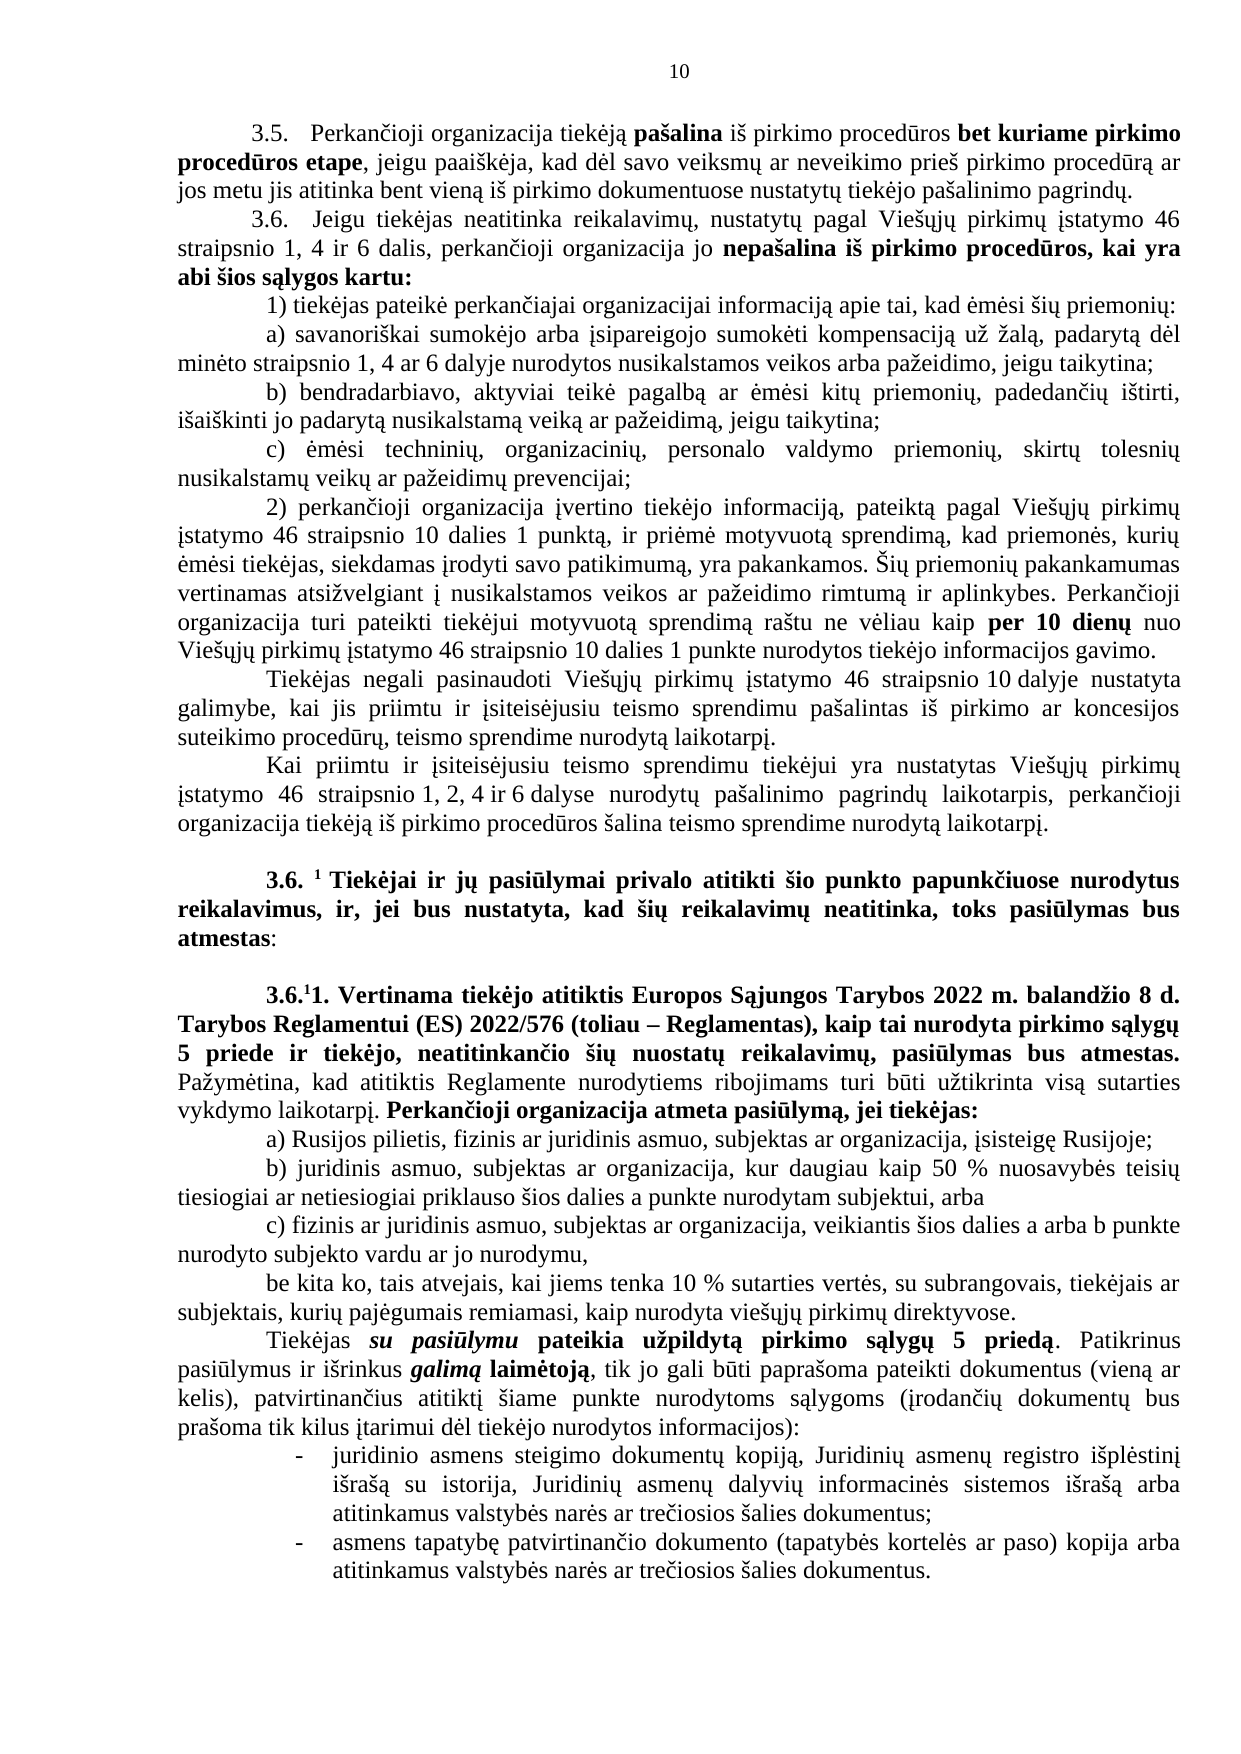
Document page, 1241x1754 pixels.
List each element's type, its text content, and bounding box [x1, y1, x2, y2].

text a) Rusijos pilietis, fizinis ar juridinis asmuo, subjektas ar organizacija, įsisteigę Rusijoje; [177, 1124, 1181, 1153]
list Perkančioji organizacija tiekėją pašalina iš pirkimo procedūros bet kuriame pirkimo procedūros etape, jeigu paaiškėja, kad dėl savo veiksmų ar neveikimo prieš pirkimo procedūrą ar jos metu jis atitinka bent vieną iš pirkimo dokumentuose nustatytų tiekėjo pašalinimo pagrindų. [177, 118, 1181, 204]
text b) juridinis asmuo, subjektas ar organizacija, kur daugiau kaip 50 % nuosavybės teisių tiesiogiai ar netiesiogiai priklauso šios dalies a punkte nurodytam subjektui, arba [177, 1153, 1181, 1211]
list Jeigu tiekėjas neatitinka reikalavimų, nustatytų pagal Viešųjų pirkimų įstatymo 46 straipsnio 1, 4 ir 6 dalis, perkančioji organizacija jo nepašalina iš pirkimo procedūros, kai yra abi šios sąlygos kartu: [177, 204, 1181, 291]
text b) bendradarbiavo, aktyviai teikė pagalbą ar ėmėsi kitų priemonių, padedančių ištirti, išaiškinti jo padarytą nusikalstamą veiką ar pažeidimą, jeigu taikytina; [177, 377, 1181, 434]
text c) fizinis ar juridinis asmuo, subjektas ar organizacija, veikiantis šios dalies a arba b punkte nurodyto subjekto vardu ar jo nurodymu, [177, 1211, 1181, 1268]
text 2) perkančioji organizacija įvertino tiekėjo informaciją, pateiktą pagal Viešųjų pirkimų įstatymo 46 straipsnio 10 dalies 1 punktą, ir priėmė motyvuotą sprendimą, kad priemonės, kurių ėmėsi tiekėjas, siekdamas įrodyti savo patikimumą, yra pakankamos. Šių priemonių pakankamumas vertinamas atsižvelgiant į nusikalstamos veikos ar pažeidimo rimtumą ir aplinkybes. Perkančioji organizacija turi pateikti tiekėjui motyvuotą sprendimą raštu ne vėliau kaip per 10 dienų nuo Viešųjų pirkimų įstatymo 46 straipsnio 10 dalies 1 punkte nurodytos tiekėjo informacijos gavimo. [177, 492, 1181, 664]
text Kai priimtu ir įsiteisėjusiu teismo sprendimu tiekėjui yra nustatytas Viešųjų pirkimų įstatymo 46 straipsnio 1, 2, 4 ir 6 dalyse nurodytų pašalinimo pagrindų laikotarpis, perkančioji organizacija tiekėją iš pirkimo procedūros šalina teismo sprendime nurodytą laikotarpį. [177, 751, 1181, 837]
text Tiekėjas su pasiūlymu pateikia užpildytą pirkimo sąlygų 5 priedą. Patikrinus pasiūlymus ir išrinkus galimą laimėtoją, tik jo gali būti paprašoma pateikti dokumentus (vieną ar kelis), patvirtinančius atitiktį šiame punkte nurodytoms sąlygoms (įrodančių dokumentų bus prašoma tik kilus įtarimui dėl tiekėjo nurodytos informacijos): [177, 1326, 1181, 1441]
text a) savanoriškai sumokėjo arba įsipareigojo sumokėti kompensaciją už žalą, padarytą dėl minėto straipsnio 1, 4 ar 6 dalyje nurodytos nusikalstamos veikos arba pažeidimo, jeigu taikytina; [177, 319, 1181, 377]
list juridinio asmens steigimo dokumentų kopiją, Juridinių asmenų registro išplėstinį išrašą su istorija, Juridinių asmenų dalyvių informacinės sistemos išrašą arba atitinkamus valstybės narės ar trečiosios šalies dokumentus; [295, 1441, 1181, 1527]
text be kita ko, tais atvejais, kai jiems tenka 10 % sutarties vertės, su subrangovais, tiekėjais ar subjektais, kurių pajėgumais remiamasi, kaip nurodyta viešųjų pirkimų direktyvose. [177, 1268, 1181, 1326]
list asmens tapatybę patvirtinančio dokumento (tapatybės kortelės ar paso) kopija arba atitinkamus valstybės narės ar trečiosios šalies dokumentus. [295, 1527, 1181, 1584]
text 1) tiekėjas pateikė perkančiajai organizacijai informaciją apie tai, kad ėmėsi šių priemonių: [177, 291, 1181, 319]
text 3.6.11. Vertinama tiekėjo atitiktis Europos Sąjungos Tarybos 2022 m. balandžio 8 d. Tarybos Reglamentui (ES) 2022/576 (toliau – Reglamentas), kaip tai nurodyta pirkimo sąlygų 5 priede ir tiekėjo, neatitinkančio šių nuostatų reikalavimų, pasiūlymas bus atmestas. Pažymėtina, kad atitiktis Reglamente nurodytiems ribojimams turi būti užtikrinta visą sutarties vykdymo laikotarpį. Perkančioji organizacija atmeta pasiūlymą, jei tiekėjas: [177, 981, 1181, 1124]
text 3.6. 1 Tiekėjai ir jų pasiūlymai privalo atitikti šio punkto papunkčiuose nurodytus reikalavimus, ir, jei bus nustatyta, kad šių reikalavimų neatitinka, toks pasiūlymas bus atmestas: [177, 866, 1181, 952]
text Tiekėjas negali pasinaudoti Viešųjų pirkimų įstatymo 46 straipsnio 10 dalyje nustatyta galimybe, kai jis priimtu ir įsiteisėjusiu teismo sprendimu pašalintas iš pirkimo ar koncesijos suteikimo procedūrų, teismo sprendime nurodytą laikotarpį. [177, 664, 1181, 751]
text c) ėmėsi techninių, organizacinių, personalo valdymo priemonių, skirtų tolesnių nusikalstamų veikų ar pažeidimų prevencijai; [177, 434, 1181, 492]
